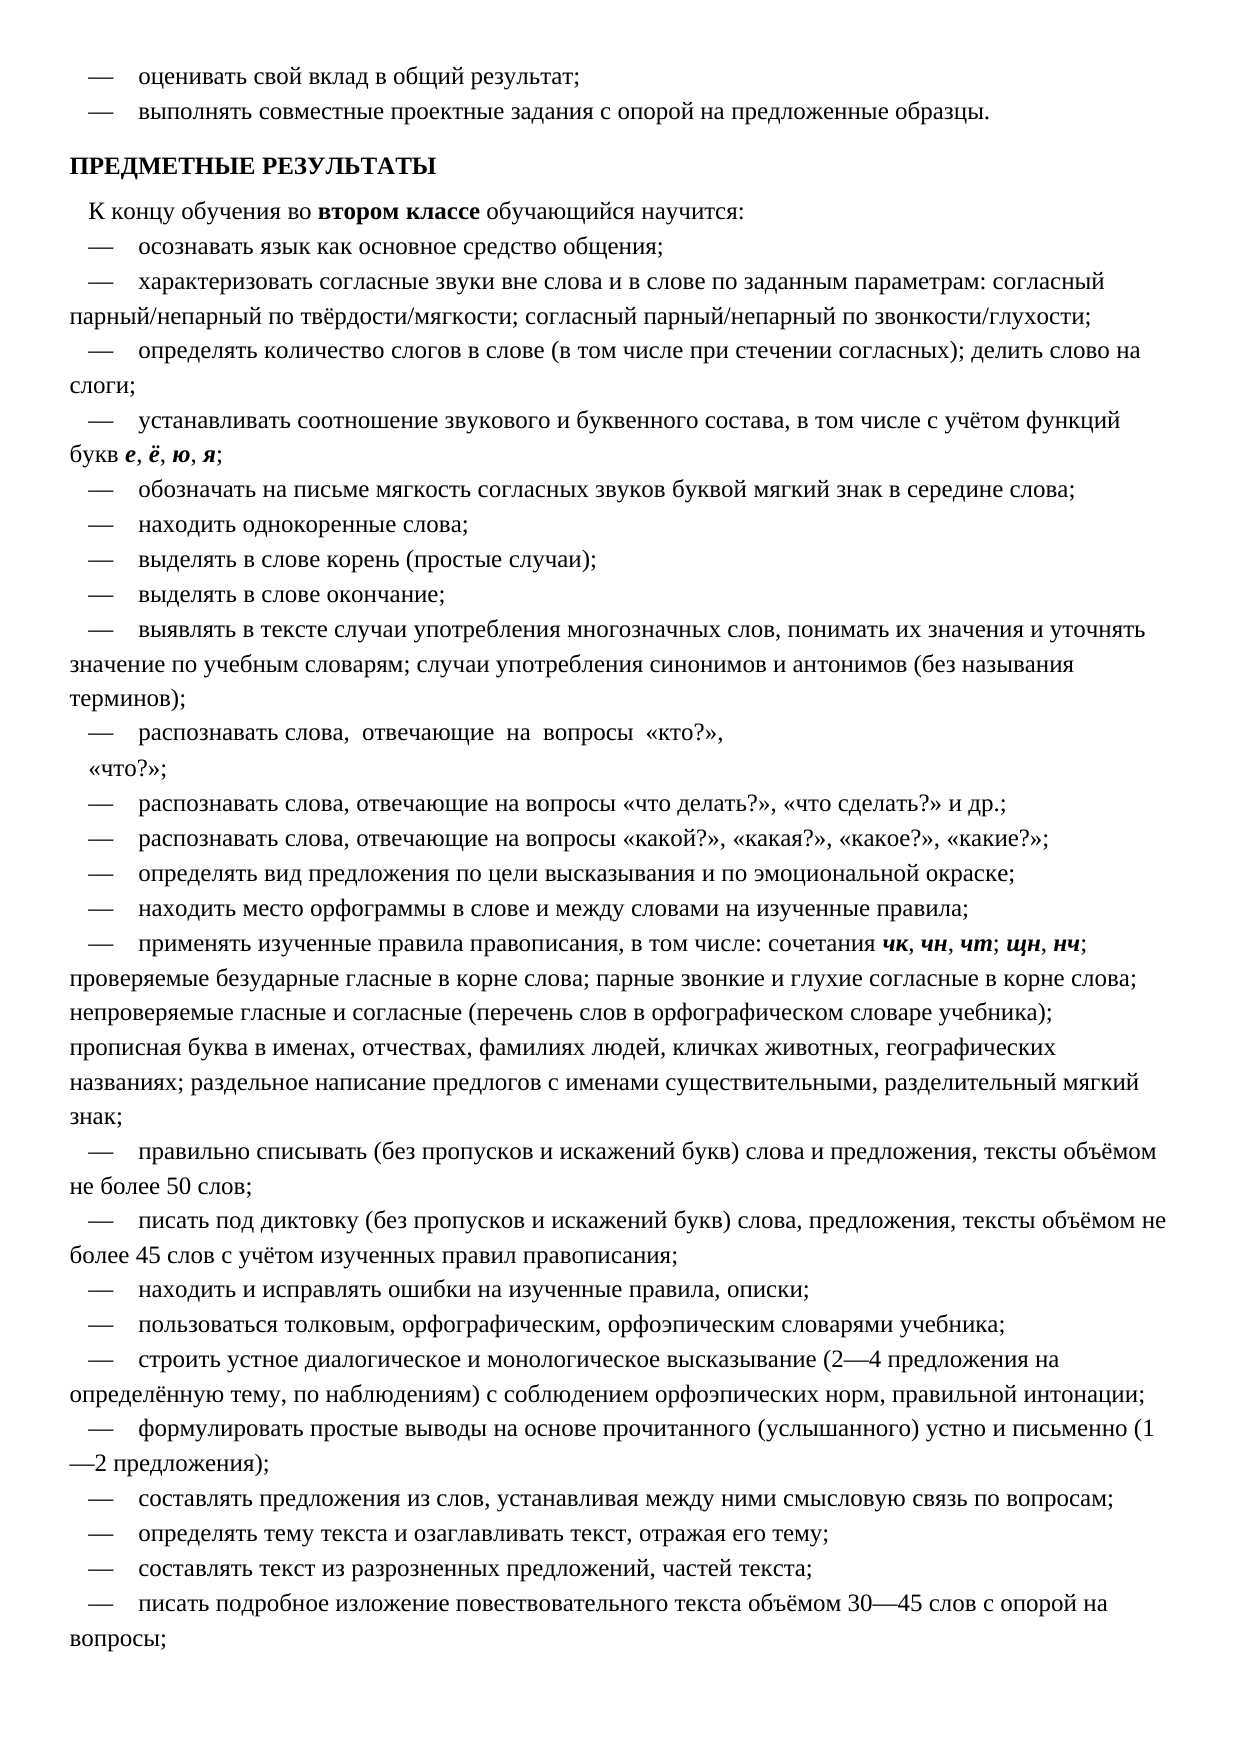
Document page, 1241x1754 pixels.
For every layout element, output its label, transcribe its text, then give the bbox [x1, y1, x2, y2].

list определять вид предложения по цели высказывания и по эмоциональной окраске; [88, 858, 1182, 887]
list характеризовать согласные звуки вне слова и в слове по заданным параметрам: согласный парный/непарный по твёрдости/мягкости; согласный парный/непарный по звонкости/глухости; [69, 266, 1106, 329]
text К концу обучения во втором классе обучающийся научится: [88, 196, 1182, 225]
list оценивать свой вклад в общий результат; [88, 61, 1182, 90]
list выявлять в тексте случаи употребления многозначных слов, понимать их значения и уточнять значение по учебным словарям; случаи употребления синонимов и антонимов (без называния терминов); [69, 614, 1147, 712]
list писать подробное изложение повествовательного текста объёмом 30—45 слов с опорой на вопросы; [69, 1588, 1109, 1652]
list применять изученные правила правописания, в том числе: сочетания чк, чн, чт; щн, нч; проверяемые безударные гласные в корне слова; парные звонкие и глухие согласные в корне слова; непроверяемые гласные и согласные (перечень слов в орфографическом словаре учебника); прописная буква в именах, отчествах, фамилиях людей, кличках животных, географических названиях; раздельное написание предлогов с именами существительными, разделительный мягкий знак; [69, 928, 1141, 1130]
list устанавливать соотношение звукового и буквенного состава, в том числе с учётом функций букв е, ё, ю, я; [69, 405, 1122, 468]
list строить устное диалогическое и монологическое высказывание (2—4 предложения на определённую тему, по наблюдениям) с соблюдением орфоэпических норм, правильной интонации; [69, 1344, 1146, 1408]
list выполнять совместные проектные задания с опорой на предложенные образцы. [88, 96, 1182, 125]
list находить однокоренные слова; [88, 509, 1182, 538]
text —2 предложения); [69, 1448, 1182, 1477]
list осознавать язык как основное средство общения; [88, 231, 1182, 260]
list составлять предложения из слов, устанавливая между ними смысловую связь по вопросам; [88, 1483, 1182, 1512]
list составлять текст из разрозненных предложений, частей текста; [88, 1553, 1182, 1582]
list находить и исправлять ошибки на изученные правила, описки; [88, 1275, 1182, 1303]
list распознавать слова, отвечающие на вопросы «кто?», [88, 718, 1182, 747]
list определять тему текста и озаглавливать текст, отражая его тему; [88, 1518, 1182, 1547]
list обозначать на письме мягкость согласных звуков буквой мягкий знак в середине слова; [88, 474, 1182, 503]
list выделять в слове окончание; [88, 579, 1182, 608]
list правильно списывать (без пропусков и искажений букв) слова и предложения, тексты объёмом не более 50 слов; [69, 1136, 1158, 1199]
list пользоваться толковым, орфографическим, орфоэпическим словарями учебника; [88, 1309, 1182, 1338]
list распознавать слова, отвечающие на вопросы «какой?», «какая?», «какое?», «какие?»; [88, 823, 1182, 852]
list выделять в слове корень (простые случаи); [88, 544, 1182, 573]
list определять количество слогов в слове (в том числе при стечении согласных); делить слово на слоги; [69, 336, 1141, 399]
list распознавать слова, отвечающие на вопросы «что делать?», «что сделать?» и др.; [88, 788, 1182, 817]
list писать под диктовку (без пропусков и искажений букв) слова, предложения, тексты объёмом не более 45 слов с учётом изученных правил правописания; [69, 1205, 1166, 1269]
list формулировать простые выводы на основе прочитанного (услышанного) устно и письменно (1 [88, 1413, 1182, 1442]
text «что?»; [88, 753, 1182, 782]
list находить место орфограммы в слове и между словами на изученные правила; [88, 893, 1182, 922]
subtitle ПРЕДМЕТНЫЕ РЕЗУЛЬТАТЫ [69, 151, 1182, 180]
